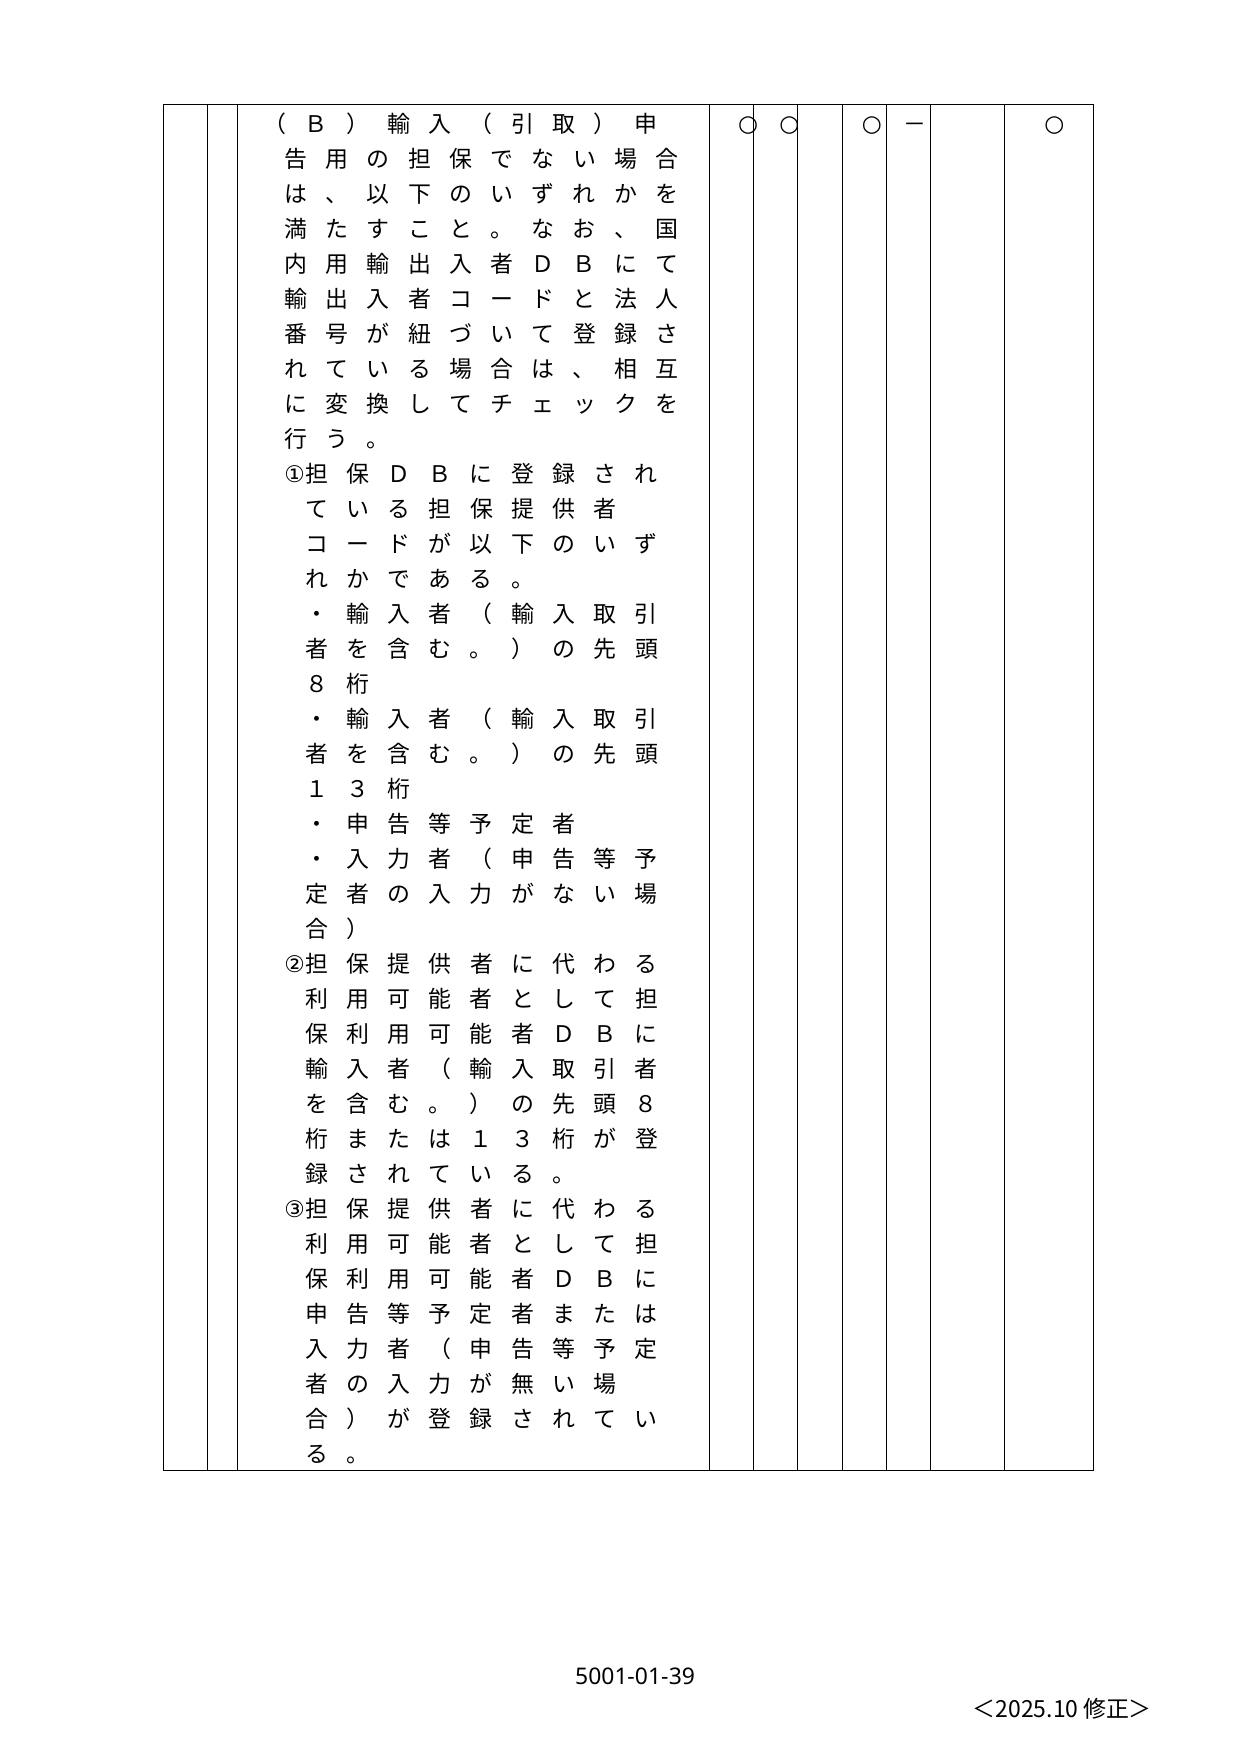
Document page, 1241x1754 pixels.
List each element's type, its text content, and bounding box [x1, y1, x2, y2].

table_cell ○ [1005, 105, 1093, 1470]
table_cell （Ｂ）輸入（引取）申告用の担保でない場合は、以下のいずれかを満たすこと。なお、国内用輸出入者ＤＢにて輸出入者コードと法人番号が紐づいて登録されている場合は、相互に変換してチェックを行う。 ①担保ＤＢに登録されている担保提供者コードが以下のいずれかである。 ・輸入者（輸入取引者を含む。）の先頭８桁 ・輸入者（輸入取引者を含む。）の先頭１３桁 ・申告等予定者 ・入力者（申告等予定者の入力がない場合） ②担保提供者に代わる利用可能者として担保利用可能者ＤＢに輸入者（輸入取引者を含む。）の先頭８桁または１３桁が登録されている。 ③担保提供者に代わる利用可能者として担保利用可能者ＤＢに申告等予定者または入力者（申告等予定者の入力が無い場合）が登録されている。 [238, 105, 709, 1470]
table_cell [208, 105, 237, 1470]
table_cell ○ [710, 105, 753, 1470]
table_cell [798, 105, 842, 1470]
table_cell ○ [843, 105, 886, 1470]
table_cell － [887, 105, 930, 1470]
table_cell [931, 105, 1004, 1470]
table_cell ○ [754, 105, 797, 1470]
